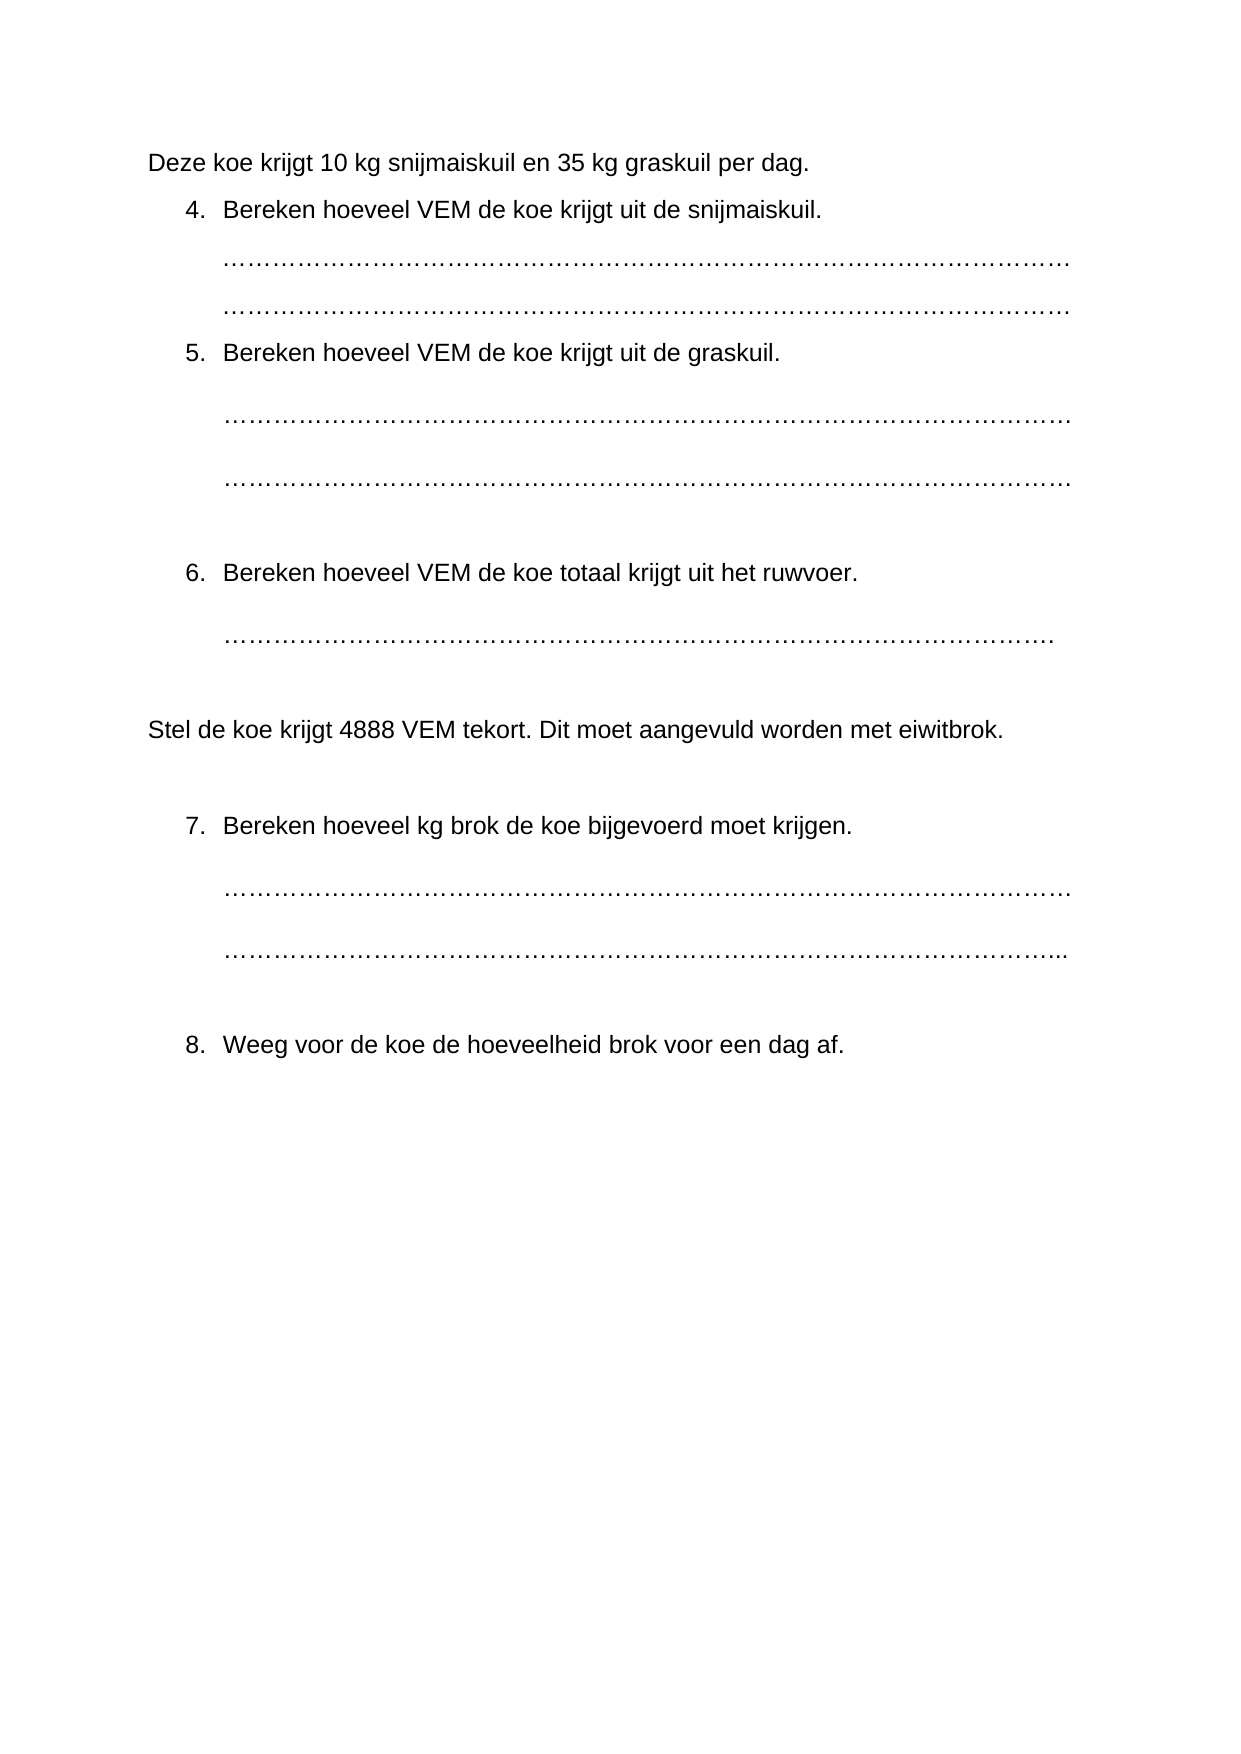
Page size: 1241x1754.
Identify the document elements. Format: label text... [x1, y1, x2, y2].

text Stel de koe krijgt 4888 VEM tekort. Dit moet aangevuld worden met eiwitbrok. [148, 716, 1093, 744]
list ………………………………………………………………………………………… [223, 401, 1093, 429]
text ………………………………………………………………………………………… [221, 291, 1093, 319]
list ………………………………………………………………………………………… [223, 463, 1093, 491]
list ………………………………………………………………………………………… [223, 873, 1093, 902]
list Bereken hoeveel kg brok de koe bijgevoerd moet krijgen. [185, 811, 1093, 840]
list Bereken hoeveel VEM de koe krijgt uit de snijmaiskuil. [185, 195, 1093, 224]
list ………………………………………………………………………………………... [223, 935, 1093, 964]
text ………………………………………………………………………………………… [221, 243, 1093, 272]
list Bereken hoeveel VEM de koe krijgt uit de graskuil. [185, 338, 1093, 367]
list Bereken hoeveel VEM de koe totaal krijgt uit het ruwvoer. [185, 558, 1093, 587]
list ………………………………………………………………………………………. [223, 620, 1093, 649]
list Weeg voor de koe de hoeveelheid brok voor een dag af. [185, 1031, 1093, 1059]
text Deze koe krijgt 10 kg snijmaiskuil en 35 kg graskuil per dag. [148, 148, 1093, 176]
